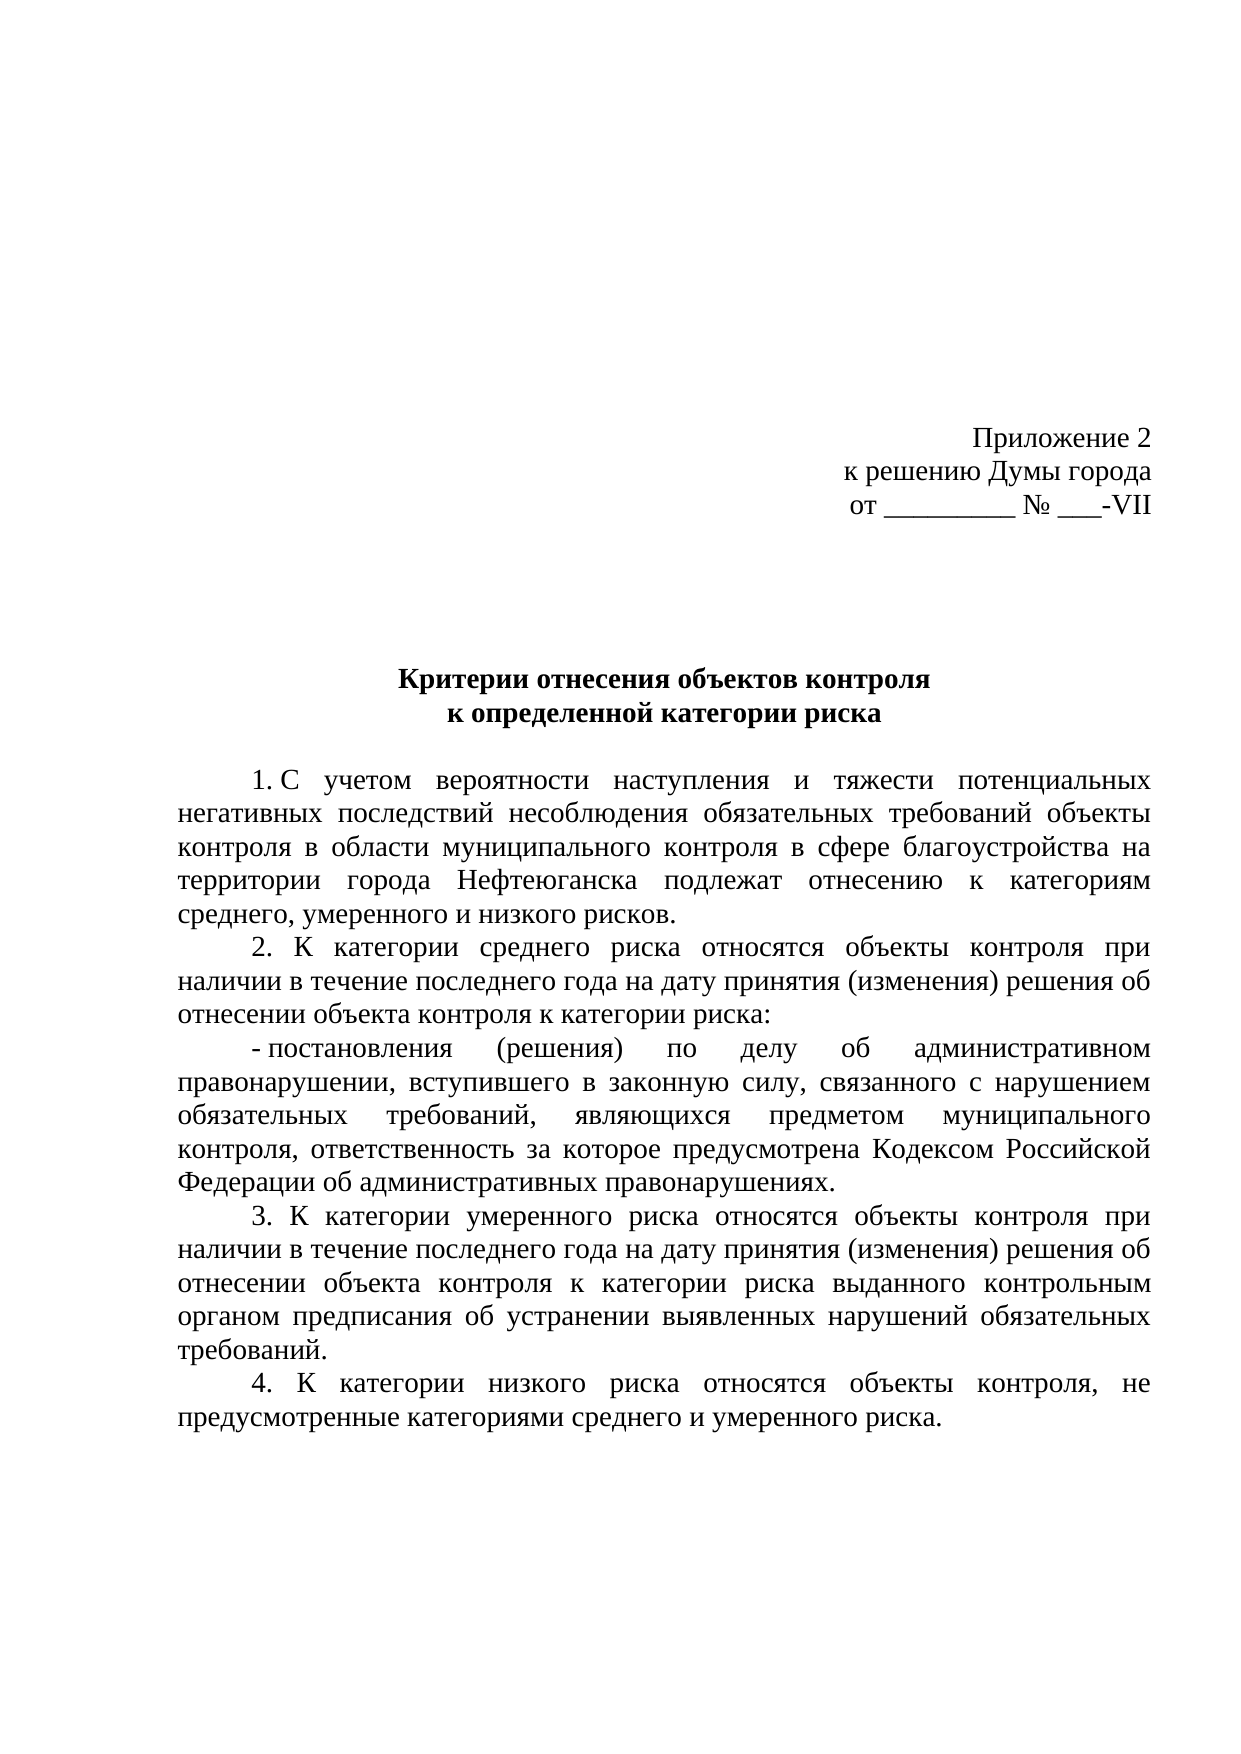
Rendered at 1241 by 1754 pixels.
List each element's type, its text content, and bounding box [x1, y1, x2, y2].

text 3. К категории умеренного риска относятся объекты контроля при наличии в течение последнего года на дату принятия (изменения) решения об отнесении объекта контроля к категории риска выданного контрольным органом предписания об устранении выявленных нарушений обязательных требований. [177, 1198, 1152, 1366]
text 1. С учетом вероятности наступления и тяжести потенциальных негативных последствий несоблюдения обязательных требований объекты контроля в области муниципального контроля в сфере благоустройства на территории города Нефтеюганска подлежат отнесению к категориям среднего, умеренного и низкого рисков. [177, 762, 1152, 929]
title Критерии отнесения объектов контроля [177, 661, 1152, 695]
text - постановления (решения) по делу об административном правонарушении, вступившего в законную силу, связанного с нарушением обязательных требований, являющихся предметом муниципального контроля, ответственность за которое предусмотрена Кодексом Российской Федерации об административных правонарушениях. [177, 1030, 1152, 1198]
text 2. К категории среднего риска относятся объекты контроля при наличии в течение последнего года на дату принятия (изменения) решения об отнесении объекта контроля к категории риска: [177, 929, 1152, 1030]
text от _________ № ___-VII [177, 487, 1152, 521]
title к определенной категории риска [177, 695, 1152, 728]
text 4. К категории низкого риска относятся объекты контроля, не предусмотренные категориями среднего и умеренного риска. [177, 1366, 1152, 1433]
text к решению Думы города [177, 453, 1152, 487]
text Приложение 2 [177, 420, 1152, 453]
